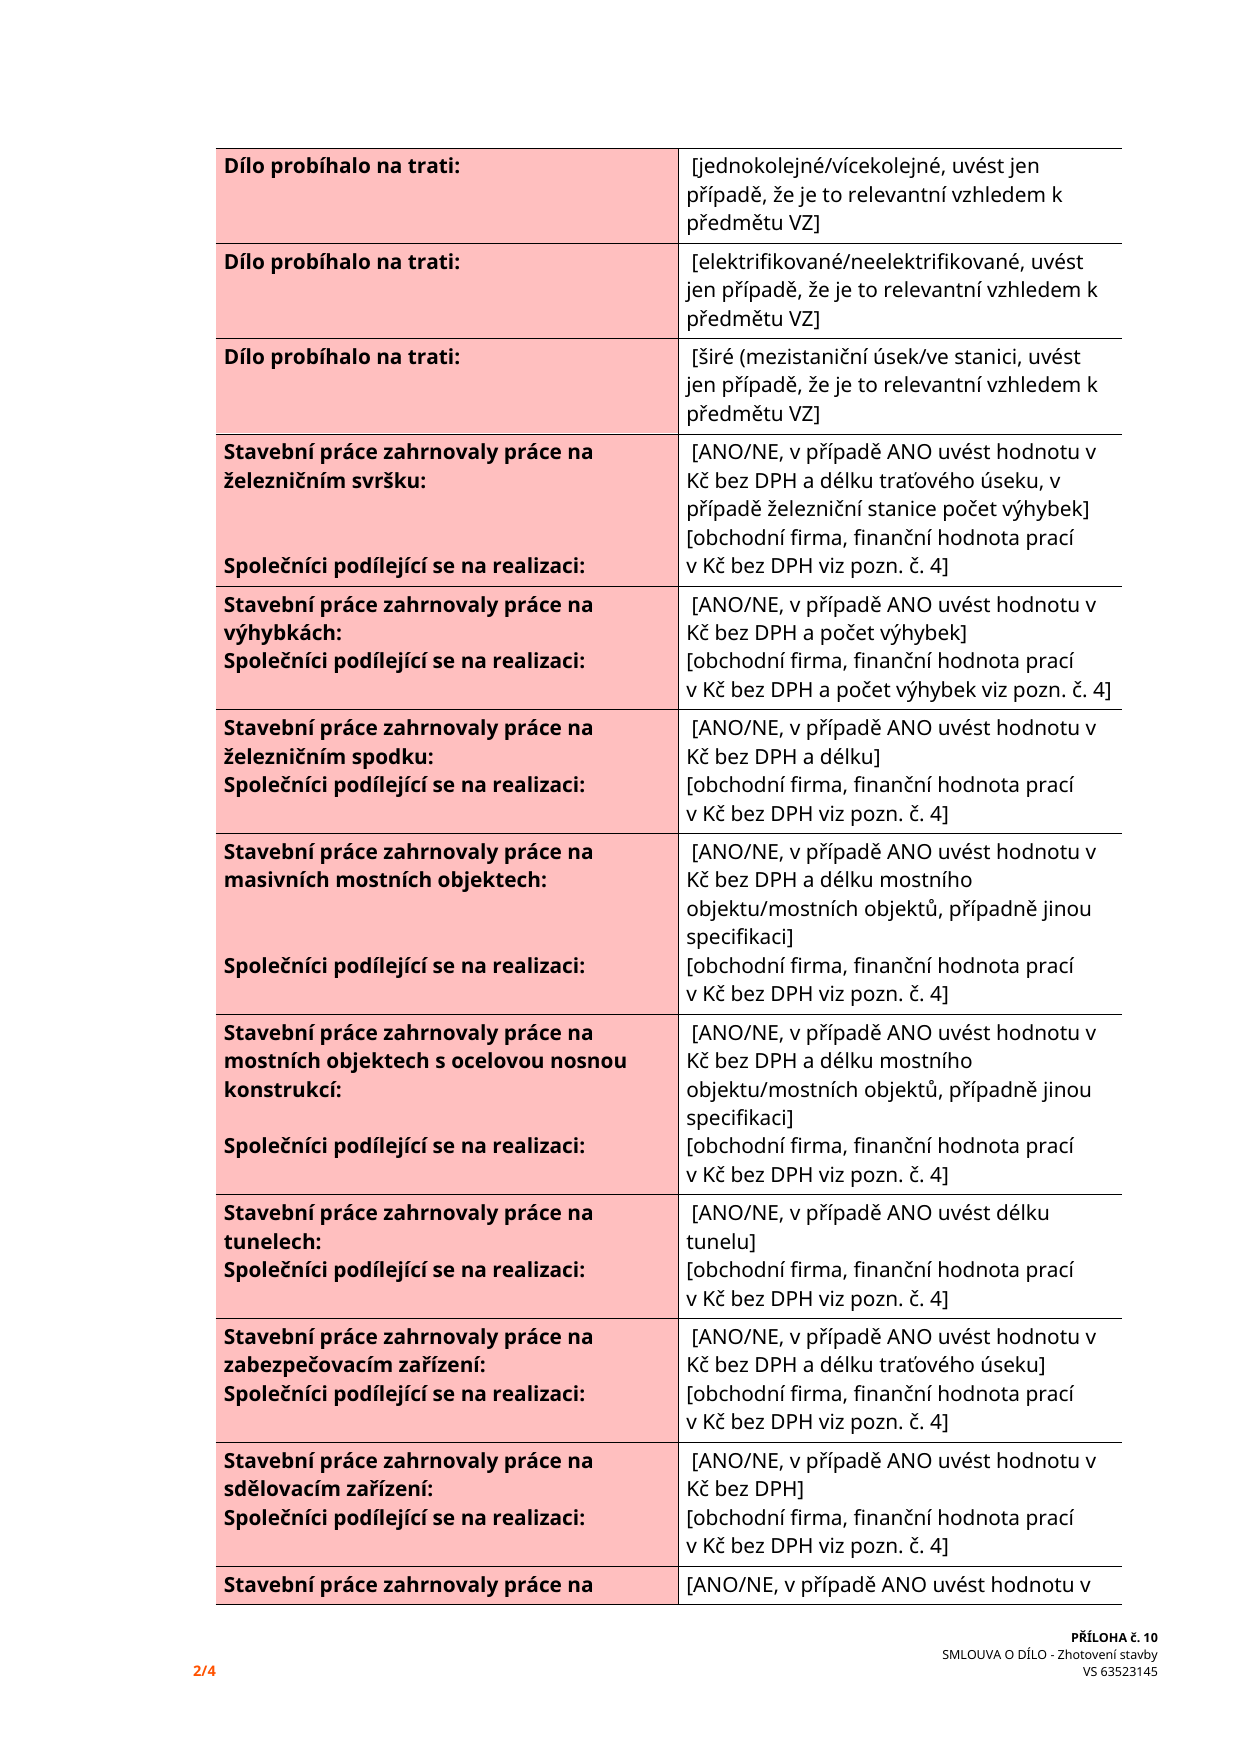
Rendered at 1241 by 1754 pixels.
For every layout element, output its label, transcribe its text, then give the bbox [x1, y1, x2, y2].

table_cell [širé (mezistaniční úsek/ve stanici, uvést jen případě, že je to relevantní vzhledem k předmětu VZ] [679, 339, 1122, 433]
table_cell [679, 1567, 1122, 1604]
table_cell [216, 1567, 678, 1604]
table_cell Dílo probíhalo na trati: [216, 149, 678, 243]
table_cell Stavební práce zahrnovaly práce na železničním spodku: Společníci podílející se na realizaci: [216, 710, 678, 833]
table_cell [ANO/NE, v případě ANO uvést hodnotu v Kč bez DPH a délku] [obchodní firma, finanční hodnota prací v Kč bez DPH viz pozn. č. 4] [679, 710, 1122, 833]
table_cell [ANO/NE, v případě ANO uvést hodnotu v Kč bez DPH a délku traťového úseku, v případě železniční stanice počet výhybek] [obchodní firma, finanční hodnota prací v Kč bez DPH viz pozn. č. 4] [679, 435, 1122, 586]
table_cell [ANO/NE, v případě ANO uvést délku tunelu] [obchodní firma, finanční hodnota prací v Kč bez DPH viz pozn. č. 4] [679, 1195, 1122, 1318]
table_cell Dílo probíhalo na trati: [216, 244, 678, 338]
table_cell Stavební práce zahrnovaly práce na mostních objektech s ocelovou nosnou konstrukcí: Společníci podílející se na realizaci: [216, 1015, 678, 1194]
table_cell [ANO/NE, v případě ANO uvést hodnotu v Kč bez DPH] [obchodní firma, finanční hodnota prací v Kč bez DPH viz pozn. č. 4] [679, 1443, 1122, 1566]
table_cell [ANO/NE, v případě ANO uvést hodnotu v Kč bez DPH a počet výhybek] [obchodní firma, finanční hodnota prací v Kč bez DPH a počet výhybek viz pozn. č. 4] [679, 587, 1122, 709]
table_cell Stavební práce zahrnovaly práce na sdělovacím zařízení: Společníci podílející se na realizaci: [216, 1443, 678, 1566]
table_cell Stavební práce zahrnovaly práce na masivních mostních objektech: Společníci podílející se na realizaci: [216, 834, 678, 1014]
table_cell [jednokolejné/vícekolejné, uvést jen případě, že je to relevantní vzhledem k předmětu VZ] [679, 149, 1122, 243]
table_cell [elektrifikované/neelektrifikované, uvést jen případě, že je to relevantní vzhledem k předmětu VZ] [679, 244, 1122, 338]
table_cell Stavební práce zahrnovaly práce na železničním svršku: Společníci podílející se na realizaci: [216, 435, 678, 586]
table_cell Stavební práce zahrnovaly práce na výhybkách: Společníci podílející se na realizaci: [216, 587, 678, 709]
table_cell [ANO/NE, v případě ANO uvést hodnotu v Kč bez DPH a délku mostního objektu/mostních objektů, případně jinou specifikaci] [obchodní firma, finanční hodnota prací v Kč bez DPH viz pozn. č. 4] [679, 1015, 1122, 1194]
table_cell Stavební práce zahrnovaly práce na tunelech: Společníci podílející se na realizaci: [216, 1195, 678, 1318]
table_cell Dílo probíhalo na trati: [216, 339, 678, 433]
table_cell [ANO/NE, v případě ANO uvést hodnotu v Kč bez DPH a délku traťového úseku] [obchodní firma, finanční hodnota prací v Kč bez DPH viz pozn. č. 4] [679, 1319, 1122, 1442]
table_cell Stavební práce zahrnovaly práce na zabezpečovacím zařízení: Společníci podílející se na realizaci: [216, 1319, 678, 1442]
table_cell [ANO/NE, v případě ANO uvést hodnotu v Kč bez DPH a délku mostního objektu/mostních objektů, případně jinou specifikaci] [obchodní firma, finanční hodnota prací v Kč bez DPH viz pozn. č. 4] [679, 834, 1122, 1014]
